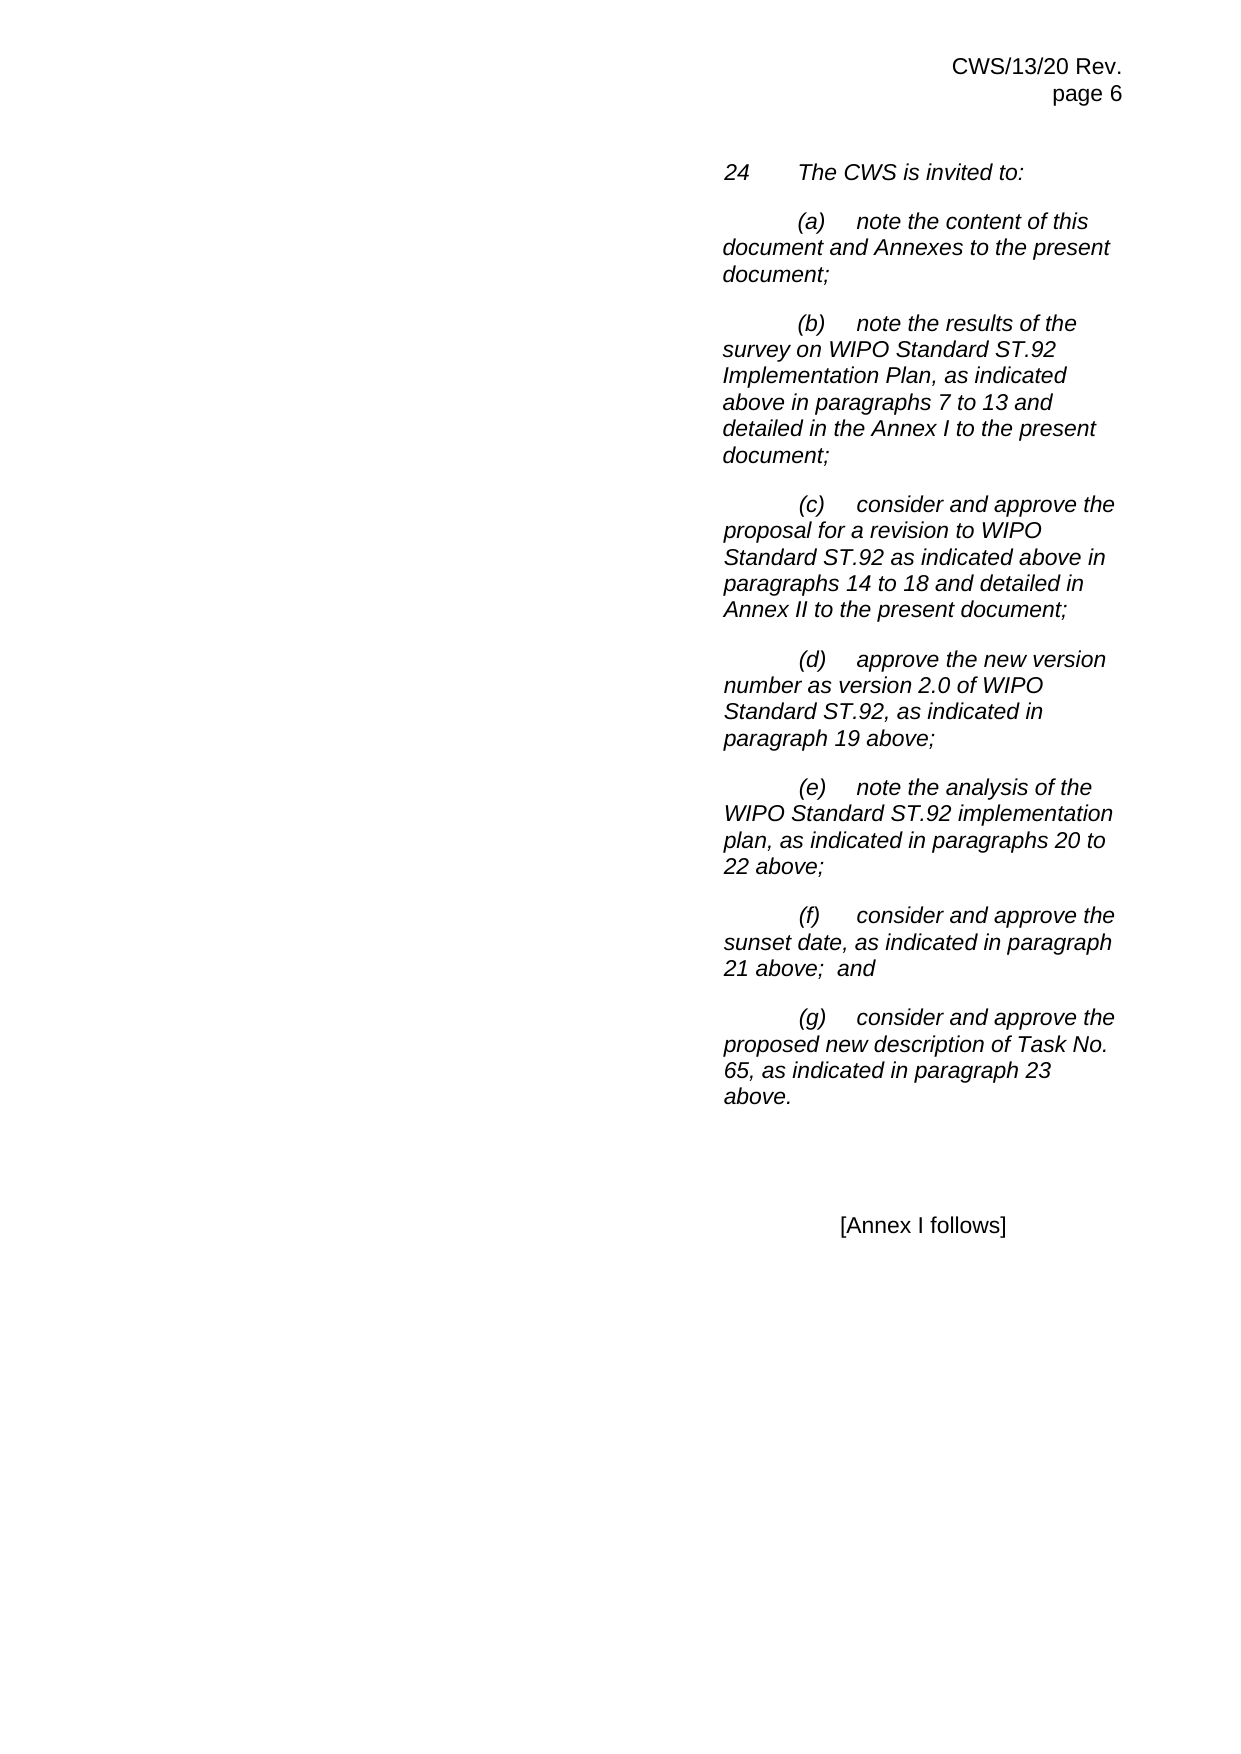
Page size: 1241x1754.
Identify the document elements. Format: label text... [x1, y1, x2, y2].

list consider and approve the proposal for a revision to WIPO Standard ST.92 as indicated above in paragraphs 14 to 18 and detailed in Annex II to the present document; [723, 491, 1122, 623]
list consider and approve the sunset date, as indicated in paragraph 21 above; and [723, 902, 1122, 981]
text The CWS is invited to: [724, 158, 1122, 185]
text [Annex I follows] [724, 1212, 1122, 1238]
list note the analysis of the WIPO Standard ST.92 implementation plan, as indicated in paragraphs 20 to 22 above; [723, 774, 1122, 879]
list approve the new version number as version 2.0 of WIPO Standard ST.92, as indicated in paragraph 19 above; [723, 646, 1122, 751]
list consider and approve the proposed new description of Task No. 65, as indicated in paragraph 23 above. [723, 1004, 1122, 1109]
list note the results of the survey on WIPO Standard ST.92 Implementation Plan, as indicated above in paragraphs 7 to 13 and detailed in the Annex I to the present document; [722, 310, 1122, 468]
list note the content of this document and Annexes to the present document; [722, 208, 1122, 287]
